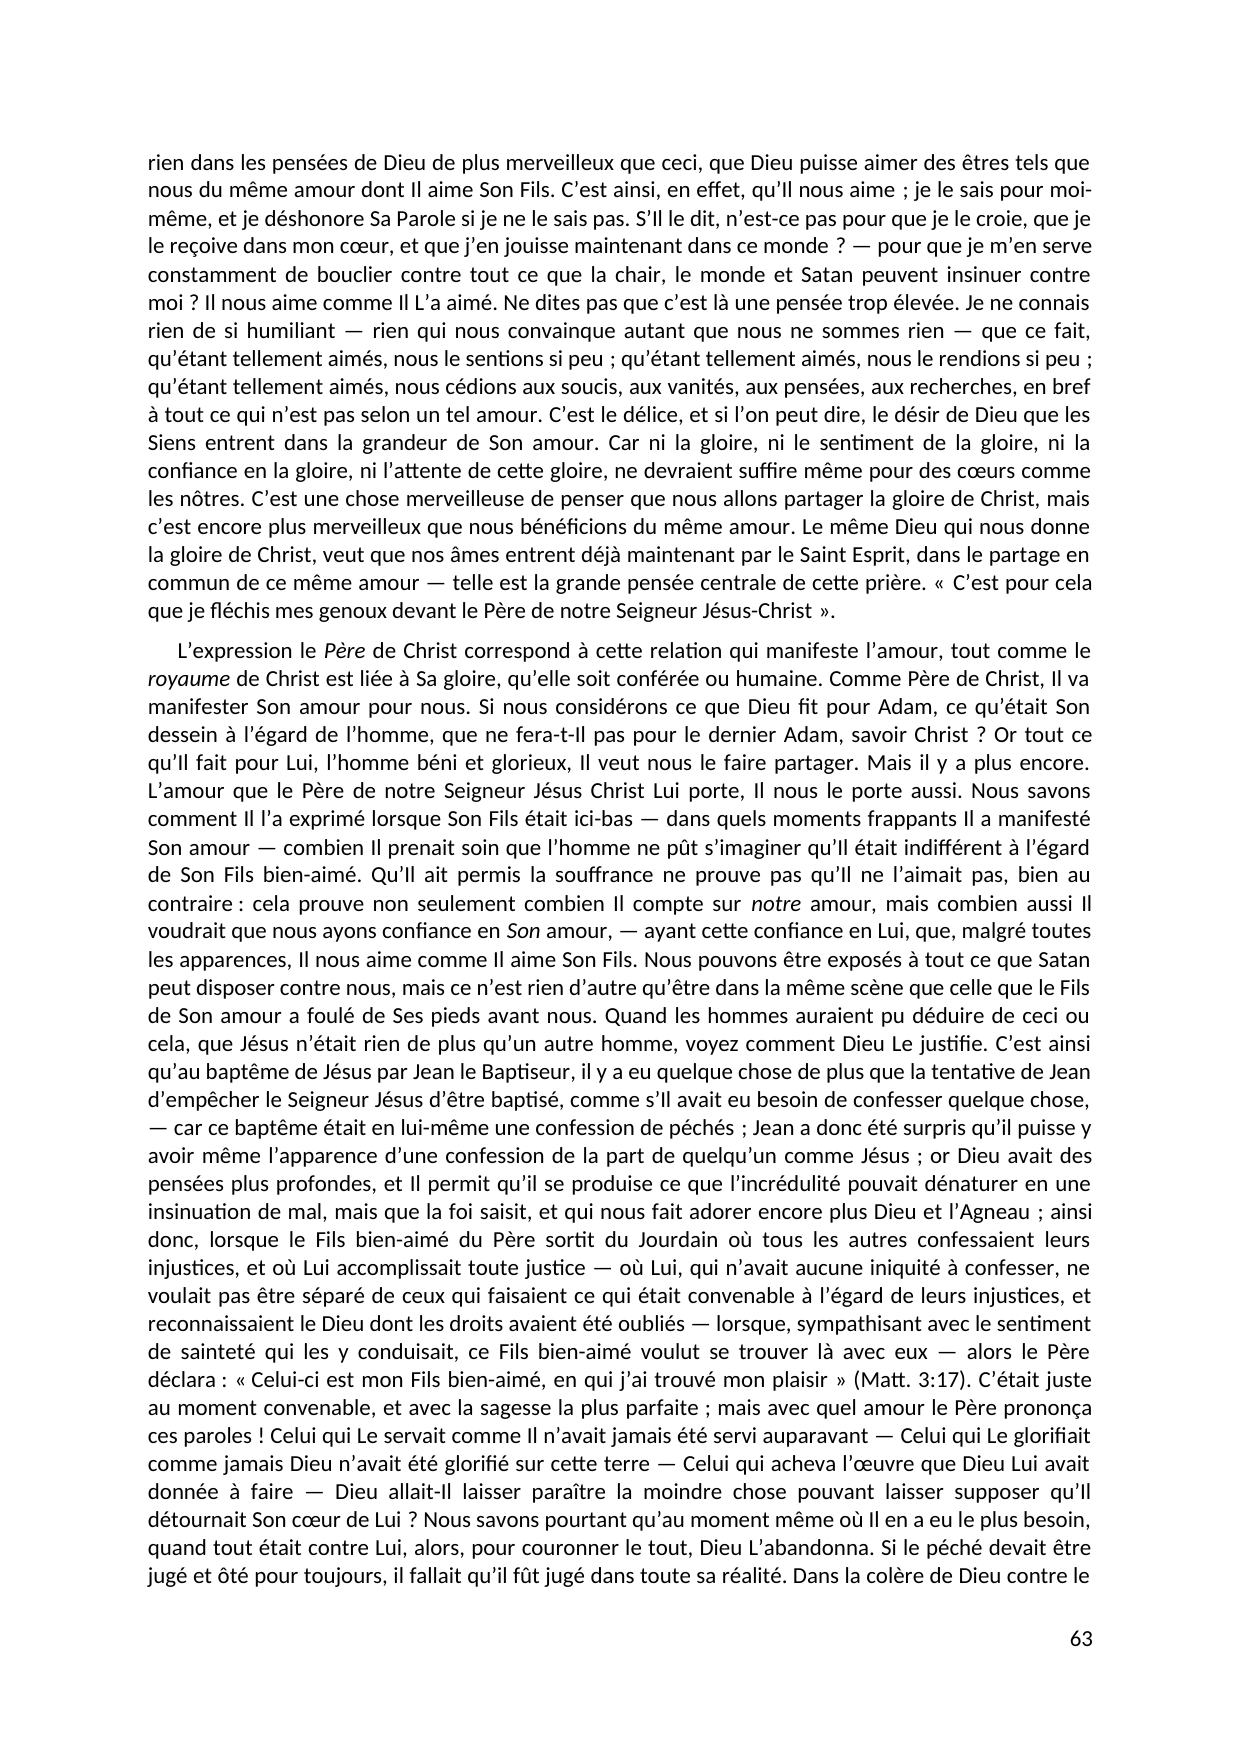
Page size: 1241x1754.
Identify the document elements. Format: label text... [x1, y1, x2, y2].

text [148, 148, 1093, 624]
